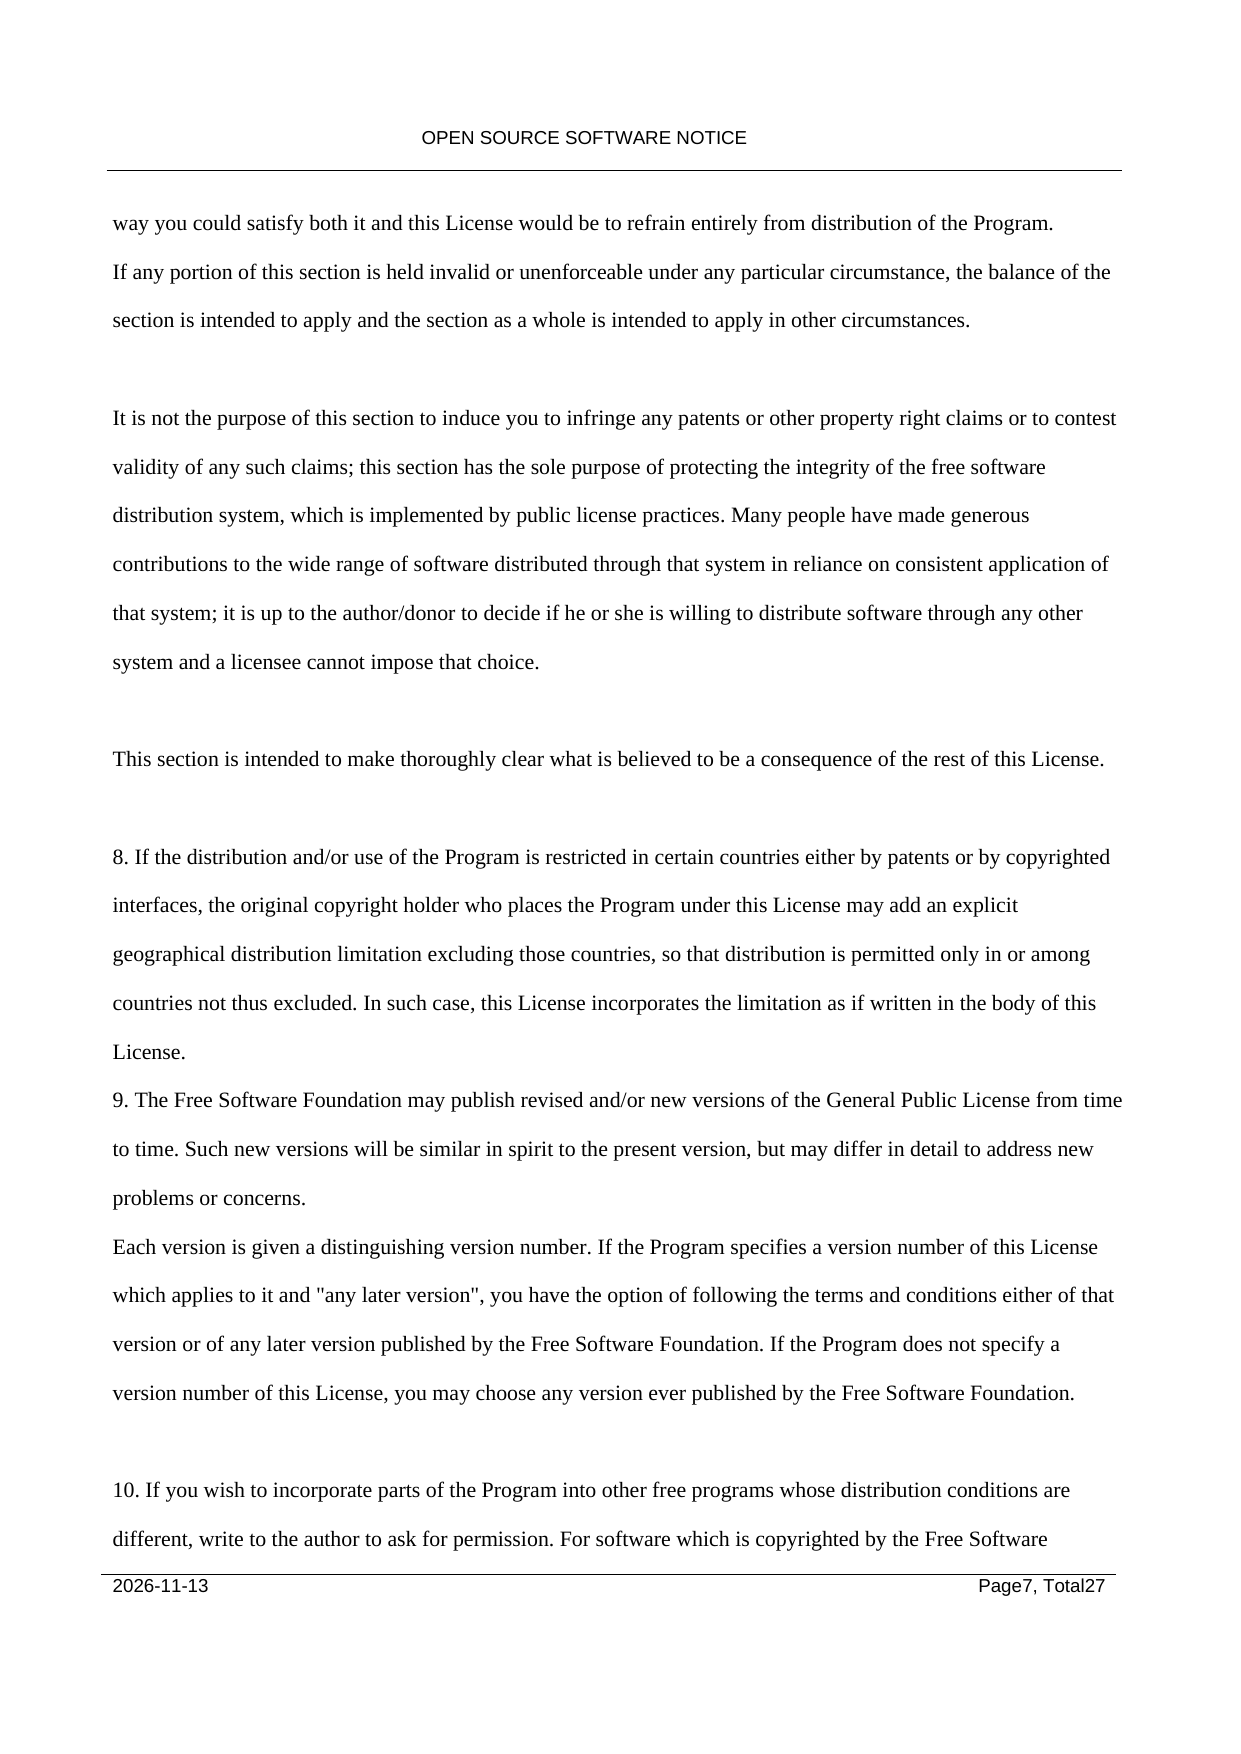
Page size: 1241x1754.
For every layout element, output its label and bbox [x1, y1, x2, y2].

text [112, 206, 1128, 1555]
